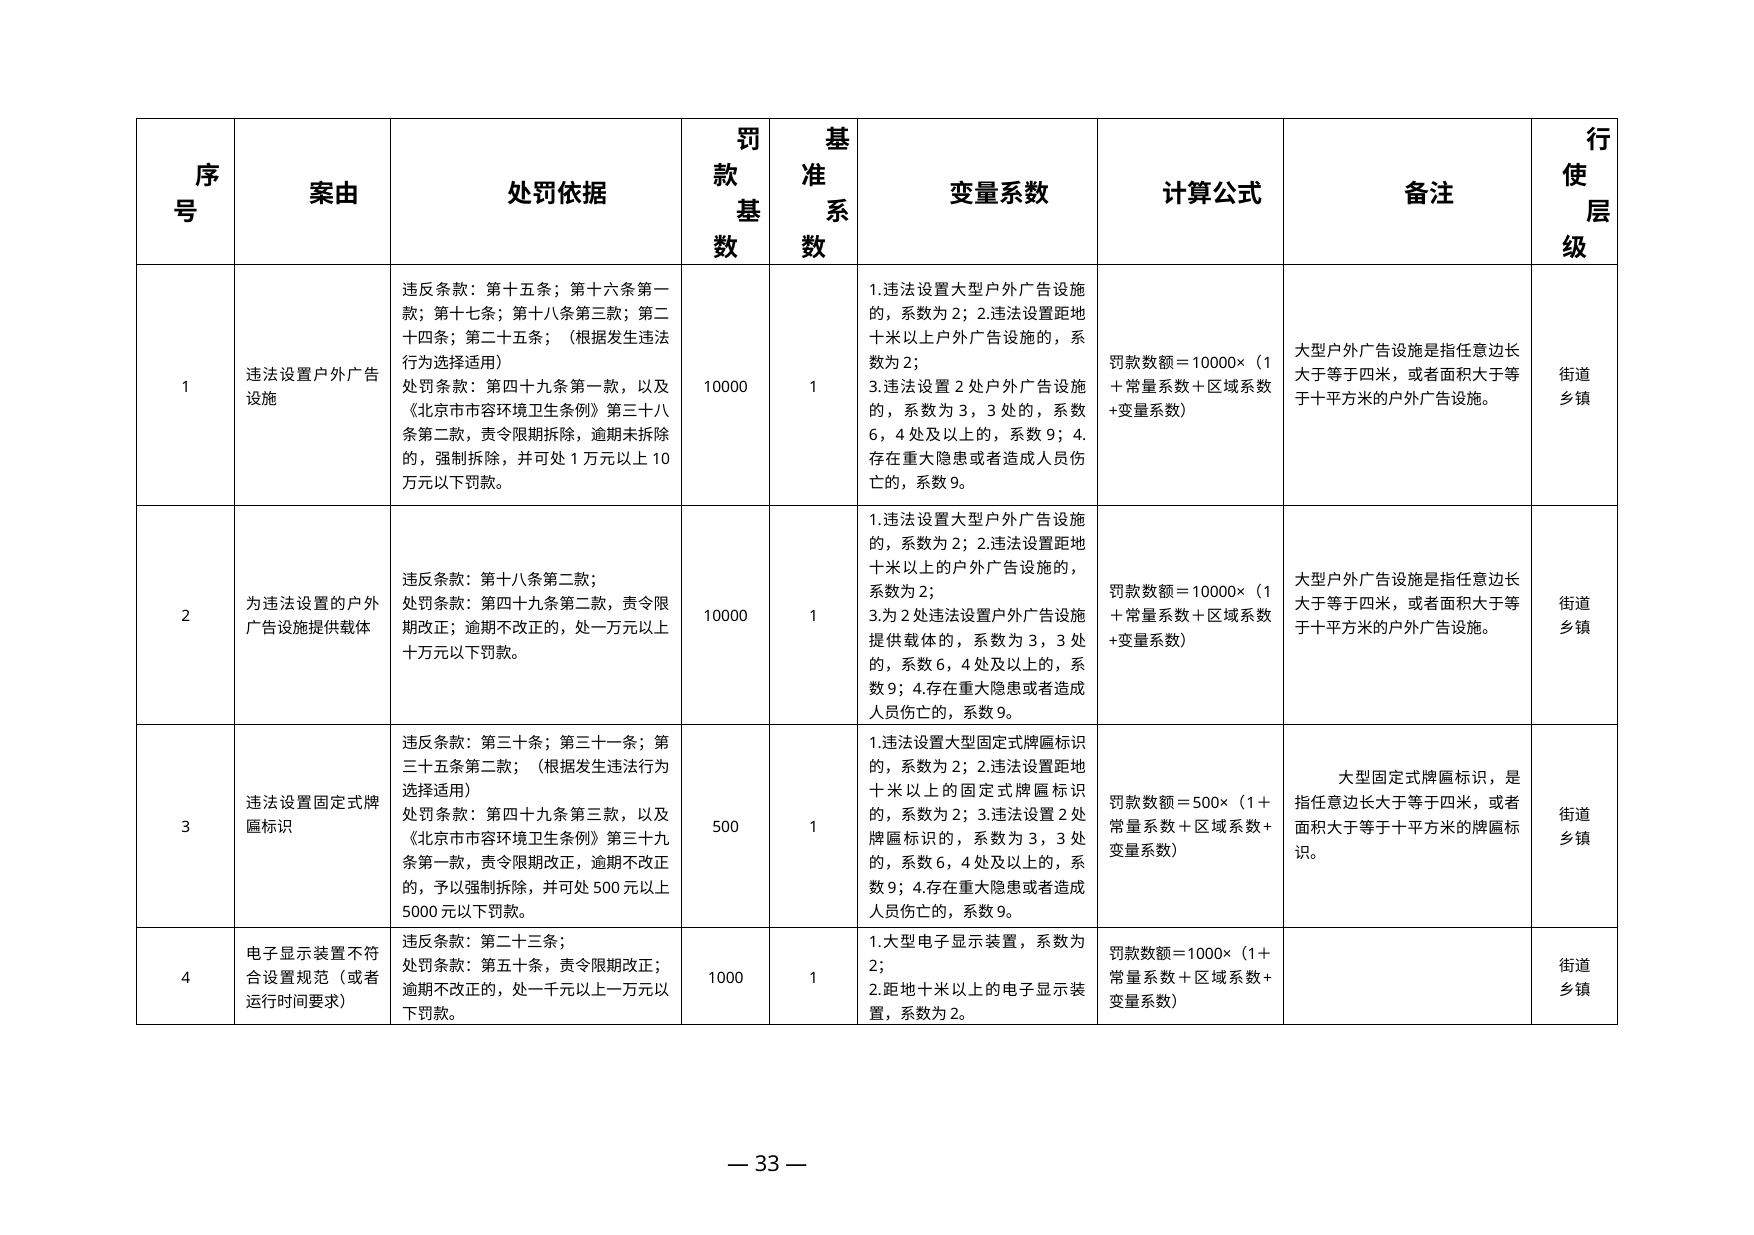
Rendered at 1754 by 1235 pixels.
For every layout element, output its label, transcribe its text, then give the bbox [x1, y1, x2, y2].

table_cell 10000 [682, 506, 769, 723]
table_cell 罚款数额＝10000×（1＋常量系数＋区域系数+变量系数） [1098, 265, 1283, 505]
table_cell 罚款数额＝10000×（1＋常量系数＋区域系数+变量系数） [1098, 506, 1283, 723]
table_cell 1.违法设置大型户外广告设施的，系数为2；2.违法设置距地十米以上的户外广告设施的，系数为2； 3.为2处违法设置户外广告设施提供载体的，系数为3，3处的，系数6，4处及以上的，系数9；4.存在重大隐患或者造成人员伤亡的，系数9。 [858, 506, 1097, 723]
table_cell 电子显示装置不符合设置规范（或者运行时间要求） [235, 928, 390, 1024]
table_cell 街道 乡镇 [1532, 265, 1617, 505]
table_cell 大型户外广告设施是指任意边长大于等于四米，或者面积大于等于十平方米的户外广告设施。 [1284, 506, 1531, 723]
table_cell 为违法设置的户外广告设施提供载体 [235, 506, 390, 723]
table_cell 违反条款：第二十三条； 处罚条款：第五十条，责令限期改正；逾期不改正的，处一千元以上一万元以下罚款。 [391, 928, 681, 1024]
table_cell 违反条款：第三十条；第三十一条；第三十五条第二款；（根据发生违法行为选择适用） 处罚条款：第四十九条第三款，以及《北京市市容环境卫生条例》第三十九条第一款，责令限期改正，逾期不改正的，予以强制拆除，并可处500元以上5000元以下罚款。 [391, 725, 681, 927]
table_cell 3 [137, 725, 234, 927]
table_cell 违法设置户外广告设施 [235, 265, 390, 505]
table_header 基准 系数 [770, 119, 857, 264]
table_header 变量系数 [858, 119, 1097, 264]
table_cell 街道 乡镇 [1532, 506, 1617, 723]
table_cell 1 [770, 506, 857, 723]
table_cell 违反条款：第十五条；第十六条第一款；第十七条；第十八条第三款；第二十四条；第二十五条；（根据发生违法行为选择适用） 处罚条款：第四十九条第一款，以及《北京市市容环境卫生条例》第三十八条第二款，责令限期拆除，逾期未拆除的，强制拆除，并可处1万元以上10万元以下罚款。 [391, 265, 681, 505]
table_cell 违法设置固定式牌匾标识 [235, 725, 390, 927]
table_cell 大型户外广告设施是指任意边长大于等于四米，或者面积大于等于十平方米的户外广告设施。 [1284, 265, 1531, 505]
table_cell 1.违法设置大型户外广告设施的，系数为2；2.违法设置距地十米以上户外广告设施的，系数为2； 3.违法设置2处户外广告设施的，系数为3，3处的，系数6，4处及以上的，系数9；4.存在重大隐患或者造成人员伤亡的，系数9。 [858, 265, 1097, 505]
table_cell 10000 [682, 265, 769, 505]
table_cell [1284, 928, 1531, 1024]
table_header 案由 [235, 119, 390, 264]
table_header 行使 层级 [1532, 119, 1617, 264]
table_cell 1 [770, 265, 857, 505]
table_cell 违反条款：第十八条第二款； 处罚条款：第四十九条第二款，责令限期改正；逾期不改正的，处一万元以上十万元以下罚款。 [391, 506, 681, 723]
table_cell 2 [137, 506, 234, 723]
table_cell 1.违法设置大型固定式牌匾标识的，系数为2；2.违法设置距地十米以上的固定式牌匾标识的，系数为2；3.违法设置2处牌匾标识的，系数为3，3处的，系数6，4处及以上的，系数9；4.存在重大隐患或者造成人员伤亡的，系数9。 [858, 725, 1097, 927]
table_cell 罚款数额＝1000×（1＋常量系数＋区域系数+变量系数） [1098, 928, 1283, 1024]
table_cell 4 [137, 928, 234, 1024]
table_header 罚款 基数 [682, 119, 769, 264]
table_cell 500 [682, 725, 769, 927]
table_cell 街道 乡镇 [1532, 725, 1617, 927]
table_header 序号 [137, 119, 234, 264]
table_cell 罚款数额＝500×（1＋常量系数＋区域系数+变量系数） [1098, 725, 1283, 927]
table_cell 1 [137, 265, 234, 505]
table_cell 1.大型电子显示装置，系数为2； 2.距地十米以上的电子显示装置，系数为2。 [858, 928, 1097, 1024]
table_cell 大型固定式牌匾标识，是指任意边长大于等于四米，或者面积大于等于十平方米的牌匾标识。 [1284, 725, 1531, 927]
table_header 备注 [1284, 119, 1531, 264]
table_cell 1 [770, 928, 857, 1024]
table_header 处罚依据 [391, 119, 681, 264]
table_cell 1000 [682, 928, 769, 1024]
table_cell 街道 乡镇 [1532, 928, 1617, 1024]
table_header 计算公式 [1098, 119, 1283, 264]
table_cell 1 [770, 725, 857, 927]
